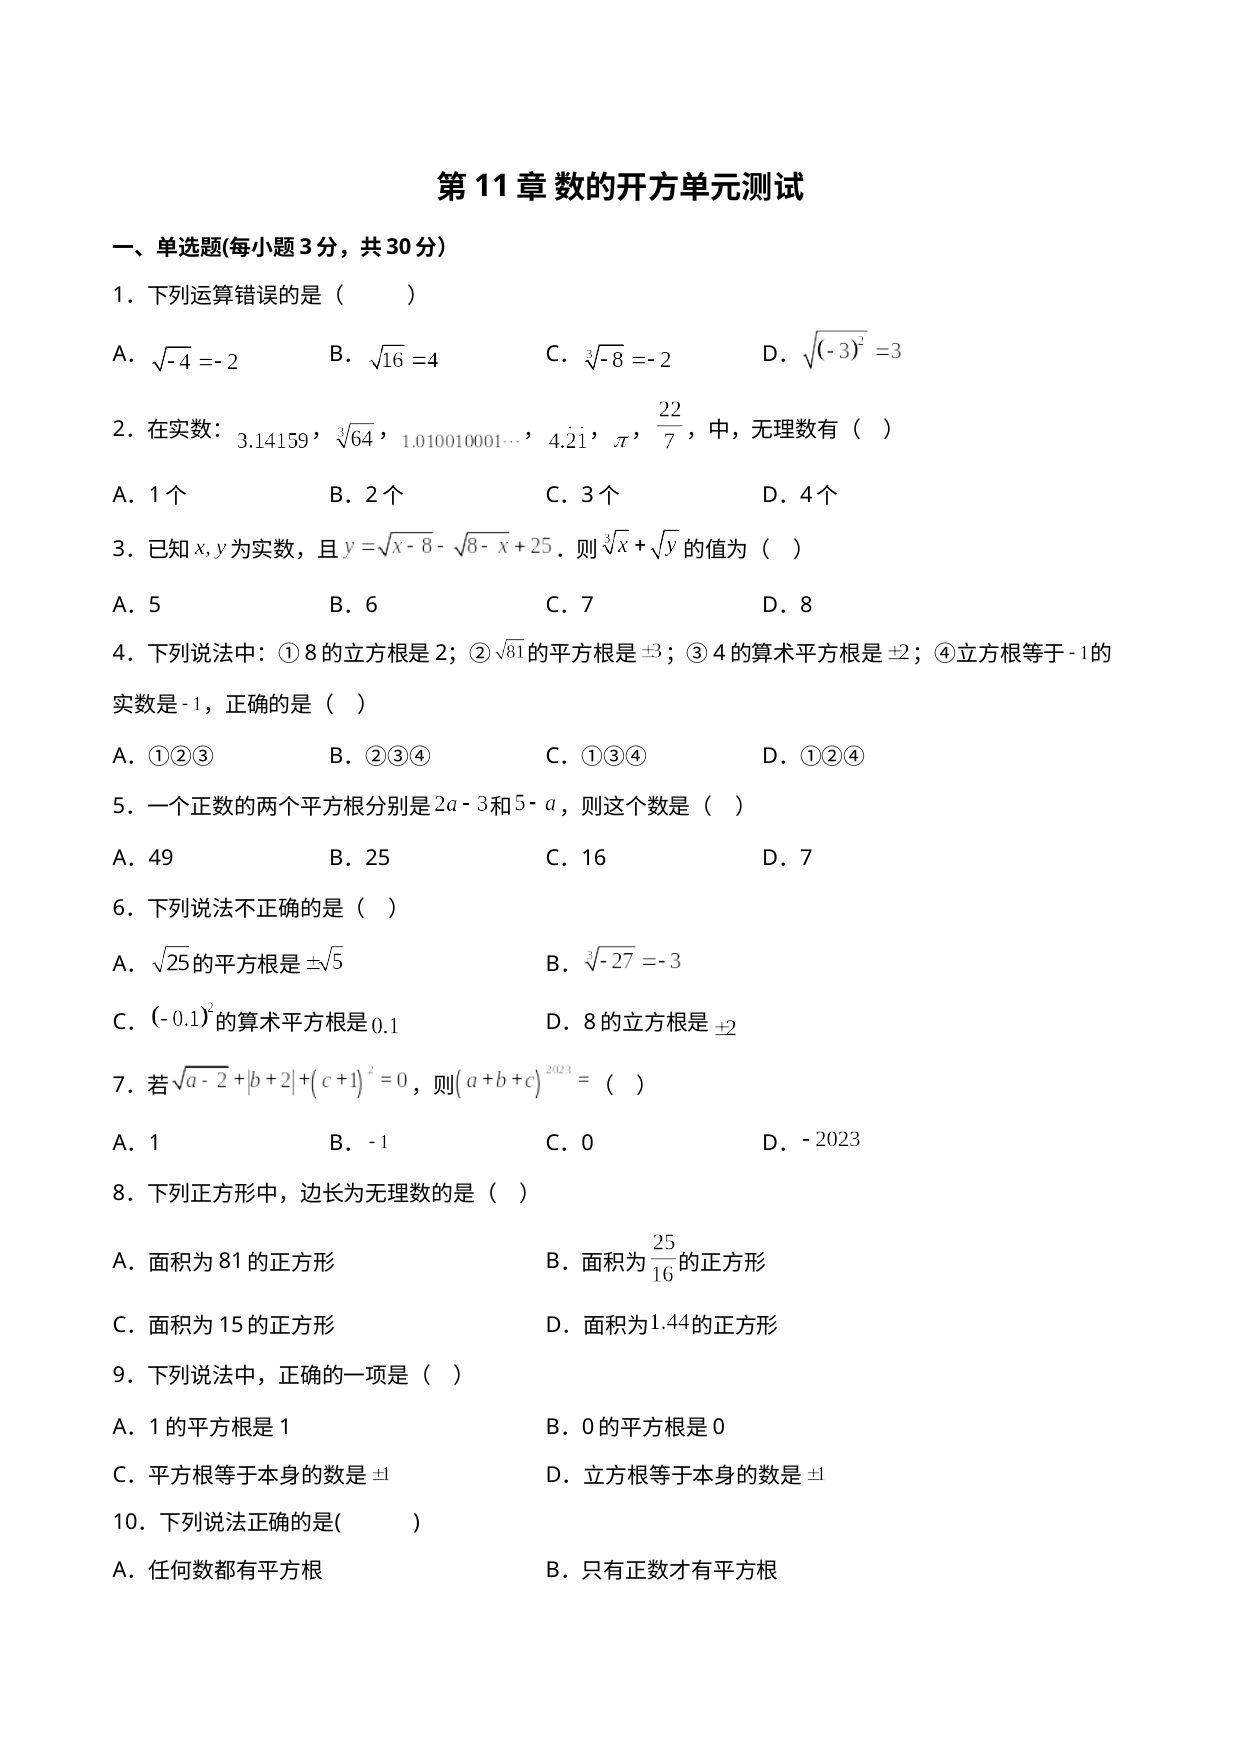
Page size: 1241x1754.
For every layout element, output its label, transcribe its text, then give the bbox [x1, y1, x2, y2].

text A．1 B． C．0 D． [112, 1125, 1128, 1158]
text A．49 B．25 C．16 D．7 [112, 841, 1128, 873]
text 5．一个正数的两个平方根分别是和，则这个数是（ ） [112, 786, 1128, 823]
text 一、单选题(每小题3分，共30分） [112, 230, 1128, 262]
text 3．已知为实数，且．则的值为（ ） [112, 525, 1128, 570]
text A．1个 B．2个 C．3个 D．4个 [112, 478, 1128, 509]
text 2．在实数：，，，，，，中，无理数有（ ） [112, 396, 1128, 459]
text C．面积为15的正方形 D．面积为的正方形 [112, 1308, 1128, 1340]
text A． B． C． D． [112, 325, 1128, 380]
text 1．下列运算错误的是（ ） [112, 278, 1128, 309]
text A．5 B．6 C．7 D．8 [112, 588, 1128, 620]
text C．的算术平方根是 D．8的立方根是 [112, 998, 1128, 1045]
text C．平方根等于本身的数是 D．立方根等于本身的数是 [112, 1458, 1128, 1489]
text A．①②③ B．②③④ C．①③④ D．①②④ [112, 739, 1128, 771]
text A．的平方根是 B． [112, 943, 1128, 982]
text 8．下列正方形中，边长为无理数的是（ ） [112, 1174, 1128, 1210]
text 7．若，则（ ） [112, 1061, 1128, 1107]
text 9．下列说法中，正确的一项是（ ） [112, 1356, 1128, 1392]
text A．1的平方根是1 B．0的平方根是0 [112, 1410, 1128, 1442]
text 6．下列说法不正确的是（ ） [112, 888, 1128, 925]
text 第11章 数的开方单元测试 [112, 162, 1128, 207]
text 4．下列说法中：①8的立方根是2；②的平方根是；③4的算术平方根是；④立方根等于的实数是，正确的是（ ） [112, 636, 1128, 721]
text 10．下列说法正确的是( ) [112, 1505, 1128, 1537]
text A．任何数都有平方根 B．只有正数才有平方根 [112, 1553, 1128, 1585]
text A．面积为81的正方形 B．面积为的正方形 [112, 1228, 1128, 1292]
